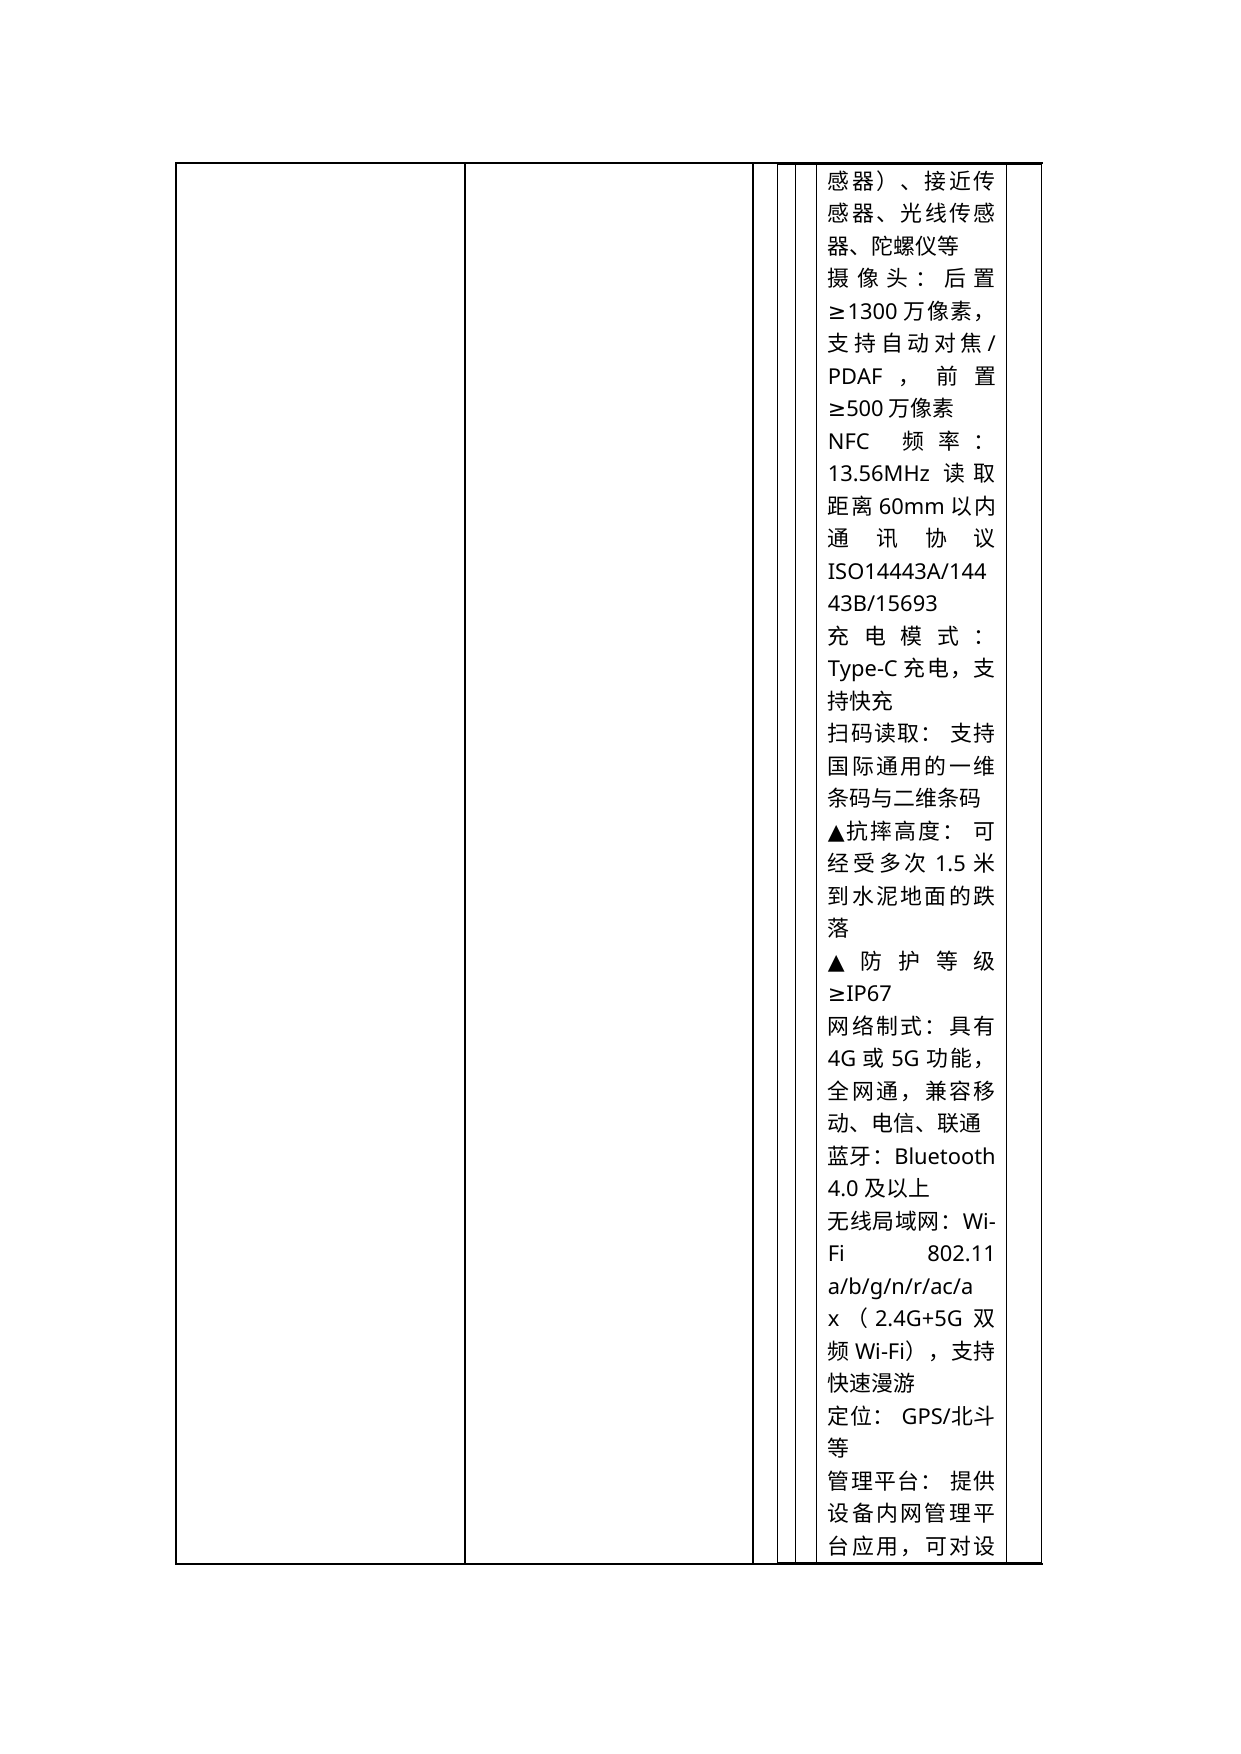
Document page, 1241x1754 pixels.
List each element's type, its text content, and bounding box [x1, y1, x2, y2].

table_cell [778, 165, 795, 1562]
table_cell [817, 165, 1006, 1562]
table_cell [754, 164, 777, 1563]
table_cell [466, 164, 752, 1563]
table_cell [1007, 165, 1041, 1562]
table_cell 1 [177, 164, 464, 1563]
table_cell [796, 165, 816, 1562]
